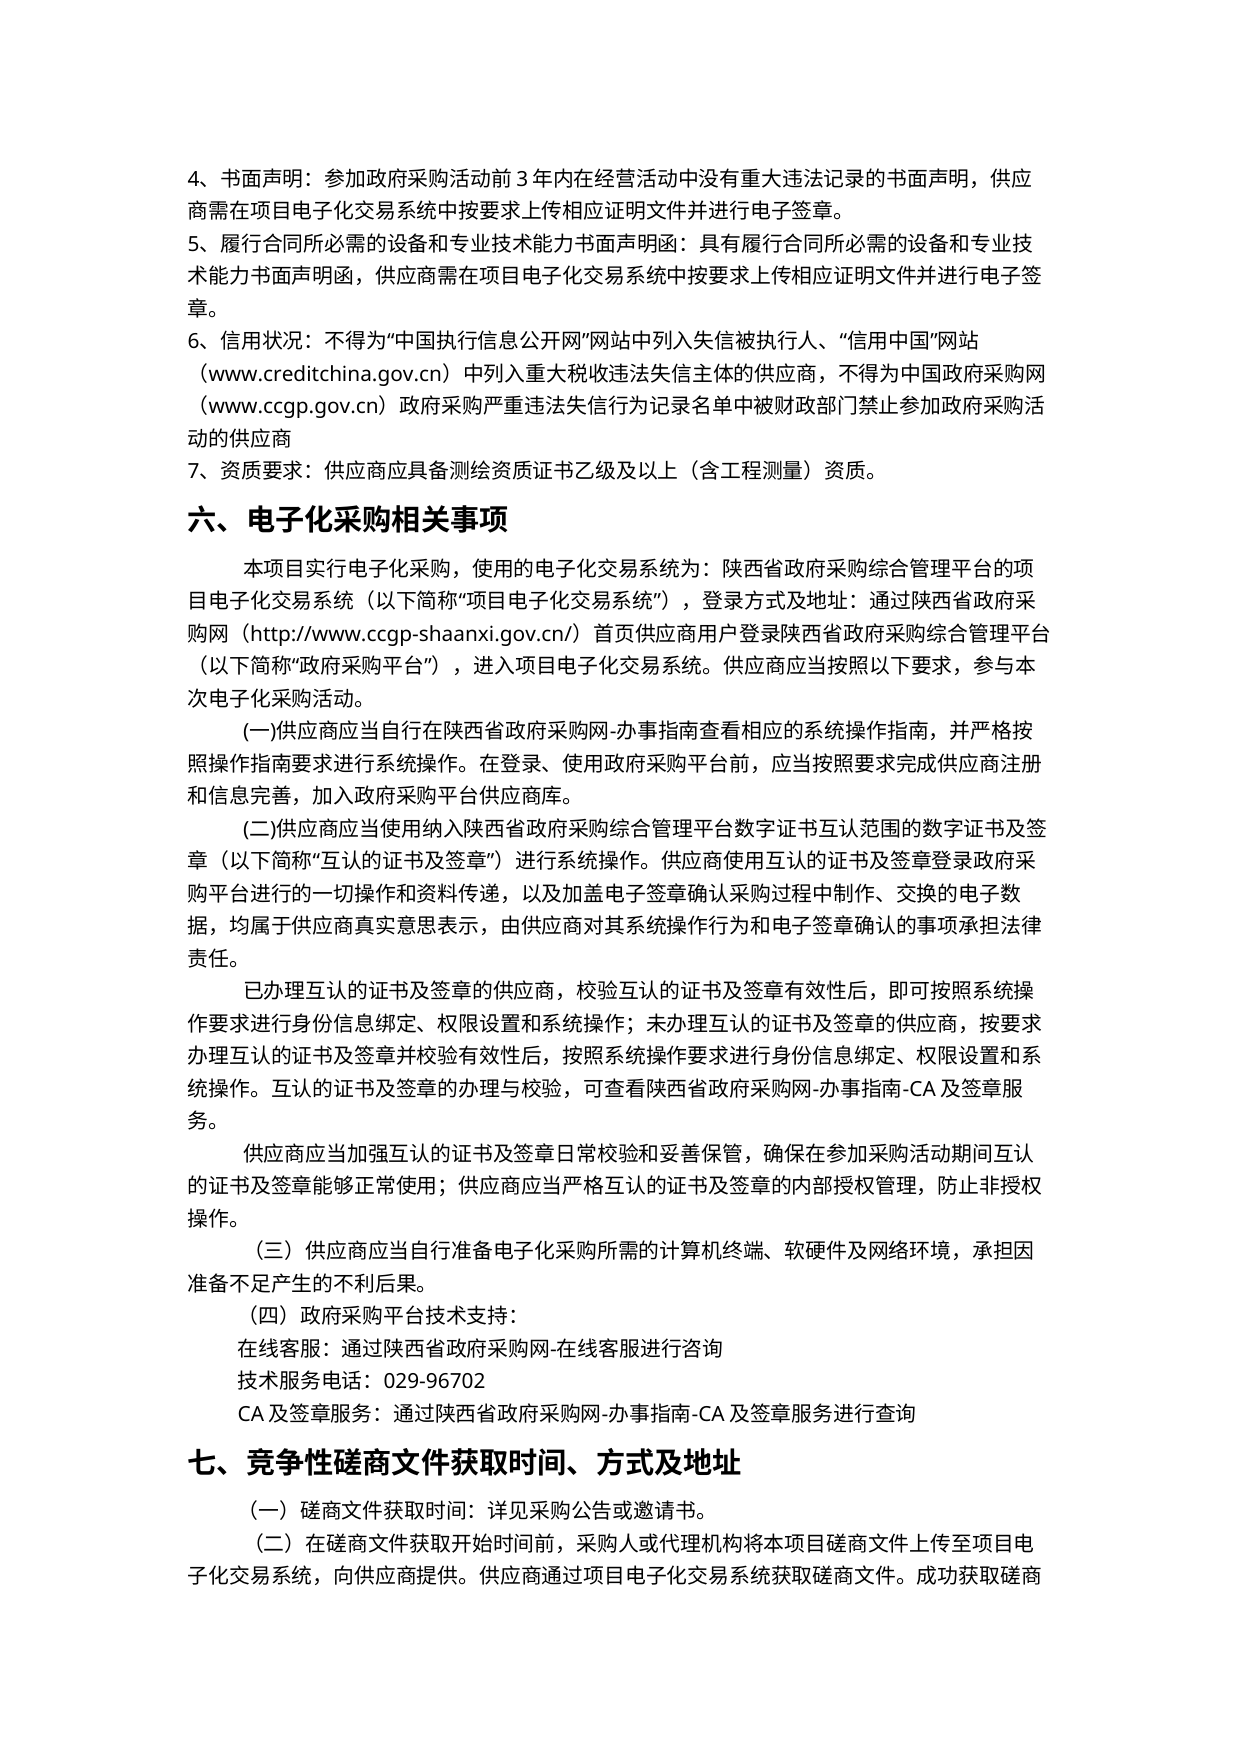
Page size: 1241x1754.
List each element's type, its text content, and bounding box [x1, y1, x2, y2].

text 六、电子化采购相关事项 [187, 487, 1053, 552]
text 本项目实行电子化采购，使用的电子化交易系统为：陕西省政府采购综合管理平台的项目电子化交易系统（以下简称“项目电子化交易系统”），登录方式及地址：通过陕西省政府采购网（http://www.ccgp-shaanxi.gov.cn/）首页供应商用户登录陕西省政府采购综合管理平台（以下简称“政府采购平台”），进入项目电子化交易系统。供应商应当按照以下要求，参与本次电子化采购活动。 [187, 552, 1053, 714]
text CA及签章服务：通过陕西省政府采购网-办事指南-CA及签章服务进行查询 [187, 1397, 1053, 1429]
text 在线客服：通过陕西省政府采购网-在线客服进行咨询 [187, 1332, 1053, 1364]
text （一）磋商文件获取时间：详见采购公告或邀请书。 [187, 1494, 1053, 1527]
text 七、竞争性磋商文件获取时间、方式及地址 [187, 1429, 1053, 1494]
text (二)供应商应当使用纳入陕西省政府采购综合管理平台数字证书互认范围的数字证书及签章（以下简称“互认的证书及签章”）进行系统操作。供应商使用互认的证书及签章登录政府采购平台进行的一切操作和资料传递，以及加盖电子签章确认采购过程中制作、交换的电子数据，均属于供应商真实意思表示，由供应商对其系统操作行为和电子签章确认的事项承担法律责任。 [187, 812, 1053, 974]
text （四）政府采购平台技术支持： [187, 1299, 1053, 1332]
text 4、书面声明：参加政府采购活动前3年内在经营活动中没有重大违法记录的书面声明，供应商需在项目电子化交易系统中按要求上传相应证明文件并进行电子签章。 [187, 162, 1053, 227]
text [187, 1527, 1053, 1592]
text (一)供应商应当自行在陕西省政府采购网-办事指南查看相应的系统操作指南，并严格按照操作指南要求进行系统操作。在登录、使用政府采购平台前，应当按照要求完成供应商注册和信息完善，加入政府采购平台供应商库。 [187, 714, 1053, 812]
text （三）供应商应当自行准备电子化采购所需的计算机终端、软硬件及网络环境，承担因准备不足产生的不利后果。 [187, 1234, 1053, 1299]
text 6、信用状况：不得为“中国执行信息公开网”网站中列入失信被执行人、“信用中国”网站（www.creditchina.gov.cn）中列入重大税收违法失信主体的供应商，不得为中国政府采购网（www.ccgp.gov.cn）政府采购严重违法失信行为记录名单中被财政部门禁止参加政府采购活动的供应商 [187, 324, 1053, 454]
text 5、履行合同所必需的设备和专业技术能力书面声明函：具有履行合同所必需的设备和专业技术能力书面声明函，供应商需在项目电子化交易系统中按要求上传相应证明文件并进行电子签章。 [187, 227, 1053, 324]
text 已办理互认的证书及签章的供应商，校验互认的证书及签章有效性后，即可按照系统操作要求进行身份信息绑定、权限设置和系统操作；未办理互认的证书及签章的供应商，按要求办理互认的证书及签章并校验有效性后，按照系统操作要求进行身份信息绑定、权限设置和系统操作。互认的证书及签章的办理与校验，可查看陕西省政府采购网-办事指南-CA及签章服务。 [187, 974, 1053, 1137]
text 供应商应当加强互认的证书及签章日常校验和妥善保管，确保在参加采购活动期间互认的证书及签章能够正常使用；供应商应当严格互认的证书及签章的内部授权管理，防止非授权操作。 [187, 1137, 1053, 1234]
text 技术服务电话：029-96702 [187, 1364, 1053, 1397]
text 7、资质要求：供应商应具备测绘资质证书乙级及以上（含工程测量）资质。 [187, 454, 1053, 487]
